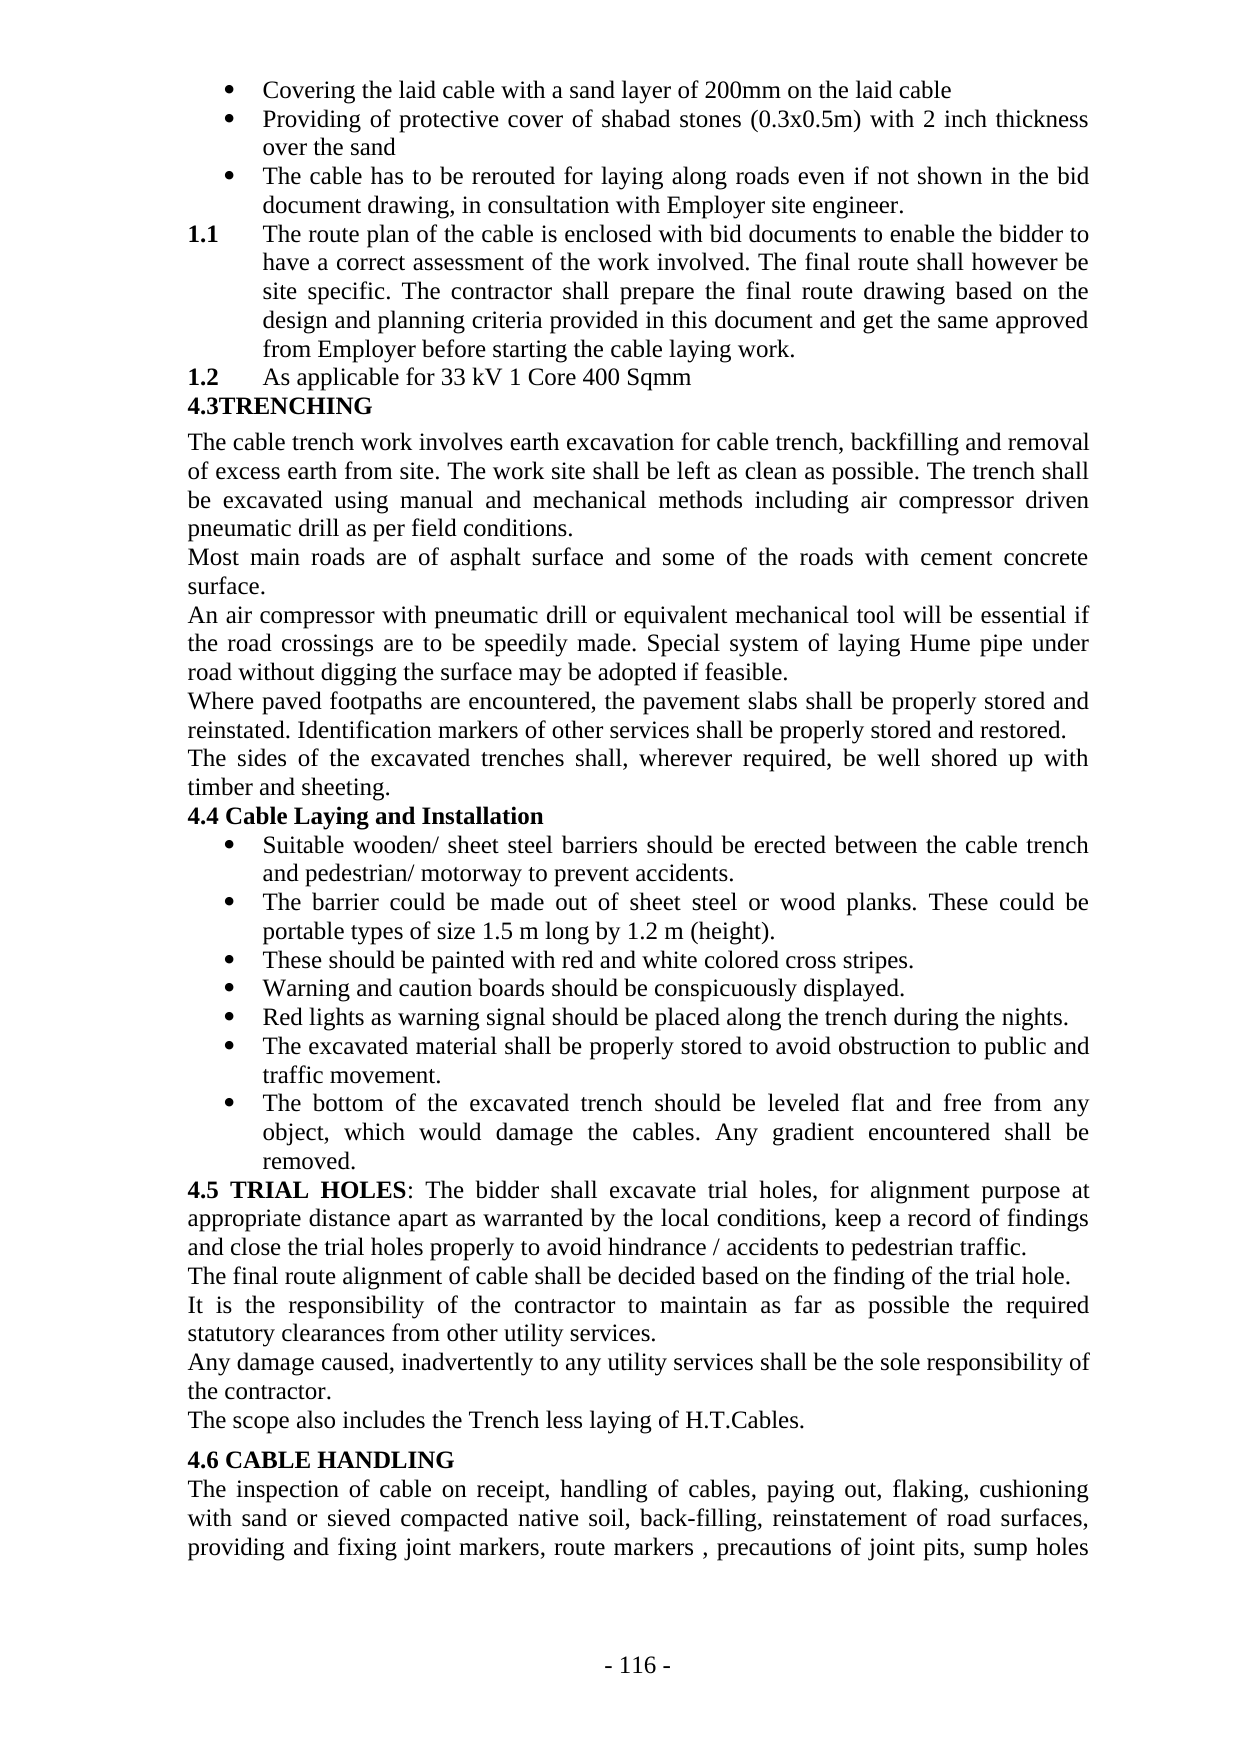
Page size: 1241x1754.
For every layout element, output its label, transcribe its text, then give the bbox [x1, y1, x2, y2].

list As applicable for 33 kV 1 Core 400 Sqmm [187, 362, 1090, 391]
text Where paved footpaths are encountered, the pavement slabs shall be properly stored and reinstated. Identification markers of other services shall be properly stored and restored. [187, 686, 1090, 743]
list Providing of protective cover of shabad stones (0.3x0.5m) with 2 inch thickness over the sand [225, 104, 1090, 161]
list The barrier could be made out of sheet steel or wood planks. These could be portable types of size 1.5 m long by 1.2 m (height). [225, 887, 1090, 945]
text Most main roads are of asphalt surface and some of the roads with cement concrete surface. [187, 542, 1090, 600]
text 4.5 TRIAL HOLES: The bidder shall excavate trial holes, for alignment purpose at appropriate distance apart as warranted by the local conditions, keep a record of findings and close the trial holes properly to avoid hindrance / accidents to pedestrian traffic. [187, 1175, 1090, 1261]
list The cable has to be rerouted for laying along roads even if not shown in the bid document drawing, in consultation with Employer site engineer. [225, 161, 1090, 219]
text 4.3TRENCHING [187, 391, 1090, 420]
list The bottom of the excavated trench should be leveled flat and free from any object, which would damage the cables. Any gradient encountered shall be removed. [225, 1088, 1090, 1175]
list Warning and caution boards should be conspicuously displayed. [225, 973, 1090, 1002]
text The cable trench work involves earth excavation for cable trench, backfilling and removal of excess earth from site. The work site shall be left as clean as possible. The trench shall be excavated using manual and mechanical methods including air compressor driven pneumatic drill as per field conditions. [187, 427, 1090, 542]
list The route plan of the cable is enclosed with bid documents to enable the bidder to have a correct assessment of the work involved. The final route shall however be site specific. The contractor shall prepare the final route drawing based on the design and planning criteria provided in this document and get the same approved from Employer before starting the cable laying work. [187, 219, 1090, 362]
list Suitable wooden/ sheet steel barriers should be erected between the cable trench and pedestrian/ motorway to prevent accidents. [225, 830, 1090, 887]
text 4.4 Cable Laying and Installation [187, 801, 1090, 830]
list The excavated material shall be properly stored to avoid obstruction to public and traffic movement. [225, 1031, 1090, 1088]
text An air compressor with pneumatic drill or equivalent mechanical tool will be essential if the road crossings are to be speedily made. Special system of laying Hume pipe under road without digging the surface may be adopted if feasible. [187, 600, 1090, 686]
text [187, 1474, 1090, 1561]
text It is the responsibility of the contractor to maintain as far as possible the required statutory clearances from other utility services. [187, 1290, 1090, 1347]
text The scope also includes the Trench less laying of H.T.Cables. [187, 1405, 1090, 1433]
text Any damage caused, inadvertently to any utility services shall be the sole responsibility of the contractor. [187, 1347, 1090, 1405]
text 4.6 CABLE HANDLING [187, 1446, 1090, 1474]
text The final route alignment of cable shall be decided based on the finding of the trial hole. [187, 1261, 1090, 1290]
list Covering the laid cable with a sand layer of 200mm on the laid cable [225, 75, 1090, 104]
list Red lights as warning signal should be placed along the trench during the nights. [225, 1002, 1090, 1031]
list These should be painted with red and white colored cross stripes. [225, 945, 1090, 973]
text The sides of the excavated trenches shall, wherever required, be well shored up with timber and sheeting. [187, 743, 1090, 801]
